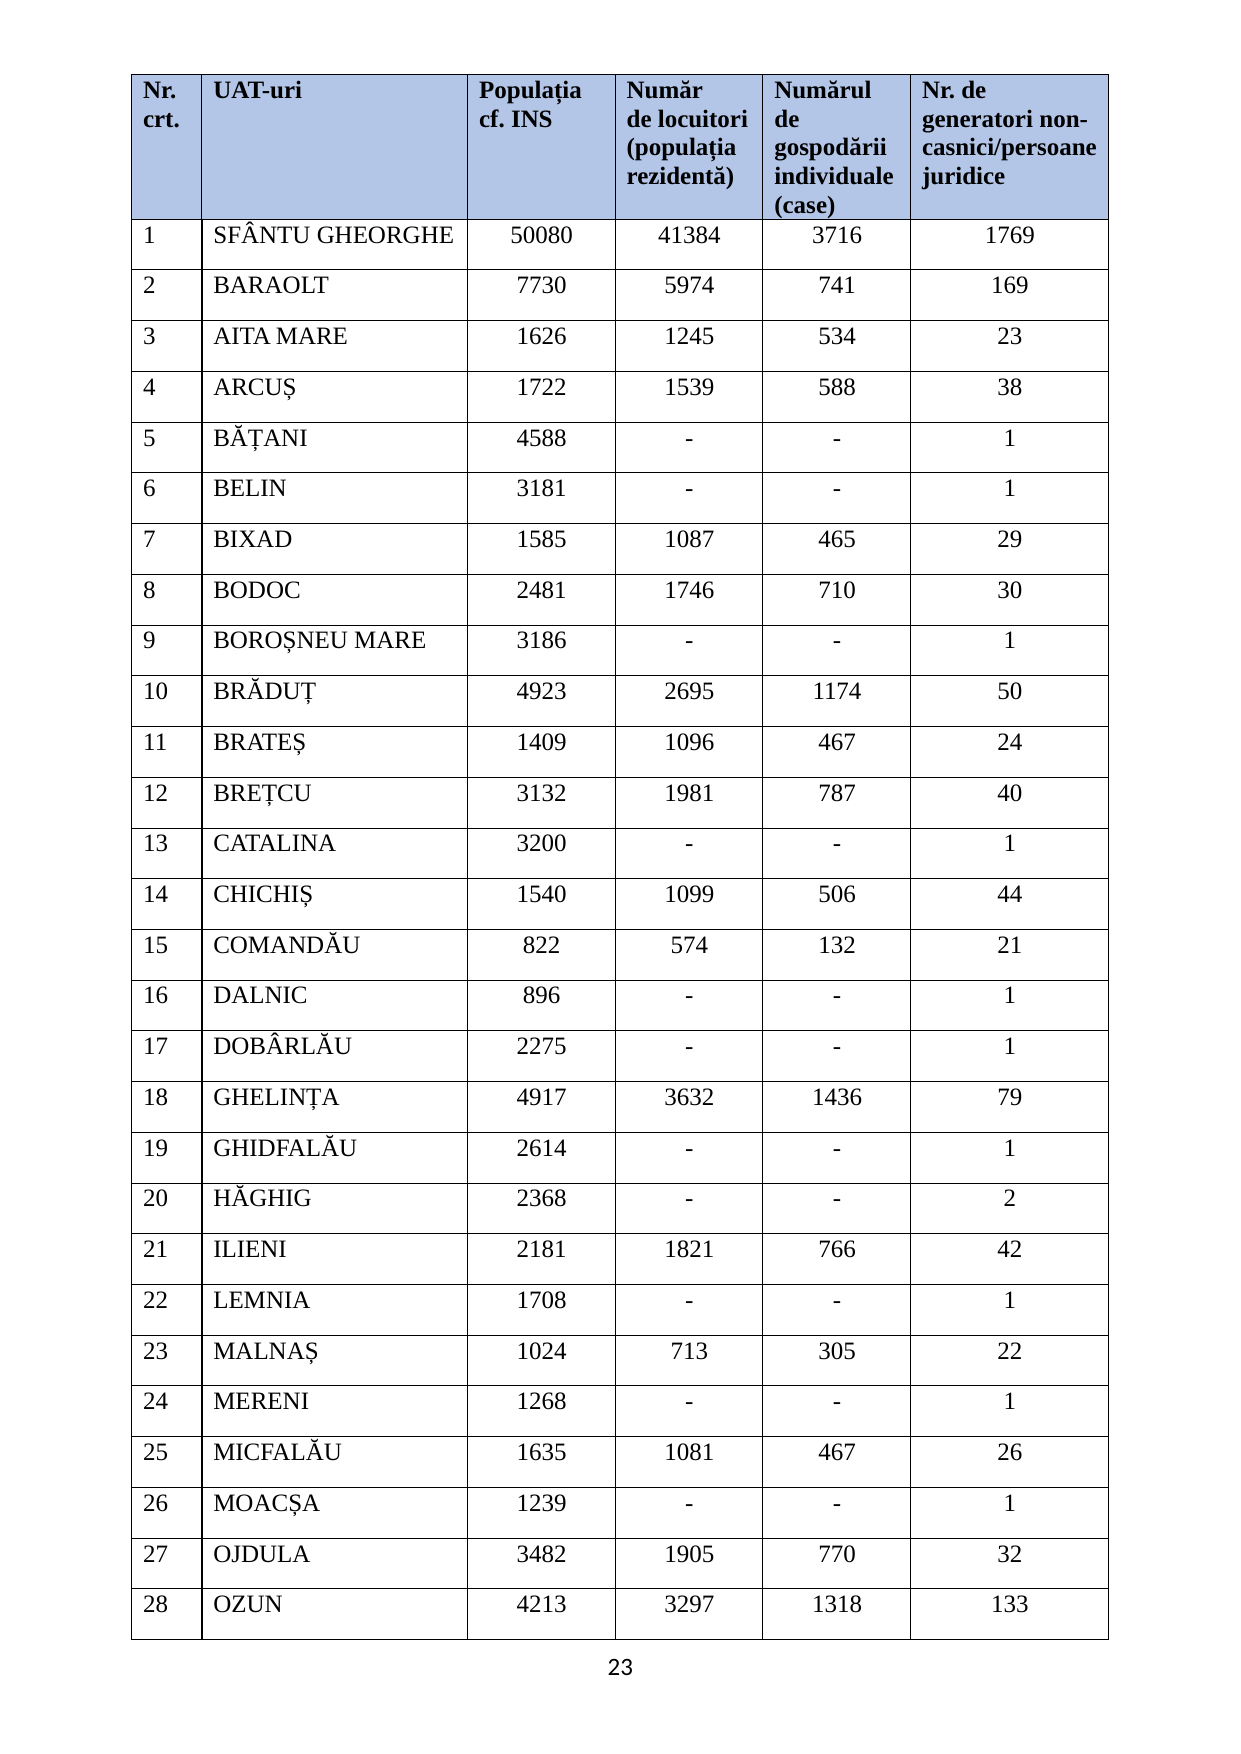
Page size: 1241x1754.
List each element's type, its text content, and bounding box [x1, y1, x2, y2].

table_cell 741 [763, 270, 910, 320]
table_cell BELIN [203, 473, 467, 523]
table_cell DOBÂRLĂU [203, 1031, 467, 1081]
table_cell 1626 [468, 321, 615, 371]
table_cell - [763, 829, 910, 878]
table_cell 467 [763, 727, 910, 777]
table_cell 26 [911, 1437, 1108, 1487]
table_cell 42 [911, 1234, 1108, 1284]
table_cell 1099 [616, 879, 762, 929]
table_cell 133 [911, 1589, 1108, 1639]
table_cell 1409 [468, 727, 615, 777]
table_cell MOACȘA [203, 1488, 467, 1538]
table_cell 506 [763, 879, 910, 929]
table_header Nr. de generatori non-casnici/persoane juridice [911, 75, 1108, 219]
table_cell 1318 [763, 1589, 910, 1639]
table_cell 27 [132, 1539, 201, 1588]
table_cell 1585 [468, 524, 615, 574]
table_cell 41384 [616, 220, 762, 269]
table_cell 3 [132, 321, 201, 371]
table_cell 1239 [468, 1488, 615, 1538]
table_cell 2614 [468, 1133, 615, 1182]
table_cell 4923 [468, 676, 615, 726]
table_cell 132 [763, 930, 910, 979]
table_cell 44 [911, 879, 1108, 929]
table_cell 1540 [468, 879, 615, 929]
table_cell - [763, 1031, 910, 1081]
table_cell 21 [132, 1234, 201, 1284]
table_cell - [763, 1386, 910, 1436]
table_cell 1 [132, 220, 201, 269]
table_cell 3716 [763, 220, 910, 269]
table_cell 2 [132, 270, 201, 320]
table_cell BRĂDUȚ [203, 676, 467, 726]
table_cell - [616, 981, 762, 1030]
table_cell 8 [132, 575, 201, 624]
table_cell - [616, 423, 762, 472]
table_cell 588 [763, 372, 910, 422]
table_cell - [763, 1133, 910, 1182]
table_cell 50 [911, 676, 1108, 726]
table_cell 12 [132, 778, 201, 827]
table_cell 50080 [468, 220, 615, 269]
table_cell - [616, 1488, 762, 1538]
table_cell GHIDFALĂU [203, 1133, 467, 1182]
table_cell BIXAD [203, 524, 467, 574]
table_cell BOROȘNEU MARE [203, 626, 467, 675]
table_cell 2 [911, 1184, 1108, 1233]
table_cell - [616, 473, 762, 523]
table_cell 1081 [616, 1437, 762, 1487]
table_cell HĂGHIG [203, 1184, 467, 1233]
table_cell 1746 [616, 575, 762, 624]
table_cell 4917 [468, 1082, 615, 1132]
table_cell BĂȚANI [203, 423, 467, 472]
table_cell 4213 [468, 1589, 615, 1639]
table_cell 17 [132, 1031, 201, 1081]
table_cell LEMNIA [203, 1285, 467, 1335]
table_cell GHELINȚA [203, 1082, 467, 1132]
table_cell 24 [132, 1386, 201, 1436]
table_cell - [763, 1285, 910, 1335]
table_cell 29 [911, 524, 1108, 574]
table_cell 2481 [468, 575, 615, 624]
table_cell MERENI [203, 1386, 467, 1436]
table_cell SFÂNTU GHEORGHE [203, 220, 467, 269]
table_cell 18 [132, 1082, 201, 1132]
table_cell MALNAȘ [203, 1336, 467, 1385]
table_cell 20 [132, 1184, 201, 1233]
table_cell 10 [132, 676, 201, 726]
table_header Numărul de gospodării individuale (case) [763, 75, 910, 219]
table_cell 1821 [616, 1234, 762, 1284]
table_cell 1 [911, 1488, 1108, 1538]
table_cell - [763, 981, 910, 1030]
table_cell 9 [132, 626, 201, 675]
table_header Nr. crt. [132, 75, 201, 219]
table_cell 40 [911, 778, 1108, 827]
table_cell BREȚCU [203, 778, 467, 827]
table_cell 1 [911, 981, 1108, 1030]
table_cell 2695 [616, 676, 762, 726]
table_cell 30 [911, 575, 1108, 624]
table_cell 13 [132, 829, 201, 878]
table_cell - [616, 626, 762, 675]
table_cell 710 [763, 575, 910, 624]
table_cell 1 [911, 1031, 1108, 1081]
table_cell - [616, 1184, 762, 1233]
table_cell OJDULA [203, 1539, 467, 1588]
table_cell 25 [132, 1437, 201, 1487]
table_cell 32 [911, 1539, 1108, 1588]
table_cell 4588 [468, 423, 615, 472]
table_cell 1096 [616, 727, 762, 777]
table_cell MICFALĂU [203, 1437, 467, 1487]
table_cell BODOC [203, 575, 467, 624]
table_cell 2368 [468, 1184, 615, 1233]
table_cell 26 [132, 1488, 201, 1538]
table_cell 1905 [616, 1539, 762, 1588]
table_cell 2275 [468, 1031, 615, 1081]
table_cell 5974 [616, 270, 762, 320]
table_cell 79 [911, 1082, 1108, 1132]
table_cell CHICHIȘ [203, 879, 467, 929]
table_cell 28 [132, 1589, 201, 1639]
table_cell AITA MARE [203, 321, 467, 371]
table_cell 3297 [616, 1589, 762, 1639]
table_cell 3632 [616, 1082, 762, 1132]
table_cell 465 [763, 524, 910, 574]
table_cell 1981 [616, 778, 762, 827]
table_cell 1436 [763, 1082, 910, 1132]
table_cell 24 [911, 727, 1108, 777]
table_cell - [616, 829, 762, 878]
table_cell 1722 [468, 372, 615, 422]
table_cell - [763, 1488, 910, 1538]
table_cell 3132 [468, 778, 615, 827]
table_cell 1708 [468, 1285, 615, 1335]
table_cell 713 [616, 1336, 762, 1385]
table_cell 1245 [616, 321, 762, 371]
table_cell 3186 [468, 626, 615, 675]
table_cell 1 [911, 473, 1108, 523]
table_cell 1 [911, 1133, 1108, 1182]
table_cell 23 [911, 321, 1108, 371]
table_cell 7 [132, 524, 201, 574]
table_cell COMANDĂU [203, 930, 467, 979]
table_cell 1174 [763, 676, 910, 726]
table_cell 21 [911, 930, 1108, 979]
table_cell 1635 [468, 1437, 615, 1487]
table_cell 305 [763, 1336, 910, 1385]
table_cell 766 [763, 1234, 910, 1284]
table_cell 822 [468, 930, 615, 979]
table_cell 1 [911, 1386, 1108, 1436]
table_cell - [763, 626, 910, 675]
table_cell 14 [132, 879, 201, 929]
table_cell 770 [763, 1539, 910, 1588]
table_cell 1 [911, 1285, 1108, 1335]
table_cell 1 [911, 626, 1108, 675]
table_cell 4 [132, 372, 201, 422]
table_cell 19 [132, 1133, 201, 1182]
table_cell 574 [616, 930, 762, 979]
table_cell - [616, 1285, 762, 1335]
table_cell ILIENI [203, 1234, 467, 1284]
table_cell BRATEȘ [203, 727, 467, 777]
table_cell ARCUȘ [203, 372, 467, 422]
table_cell 534 [763, 321, 910, 371]
table_cell 38 [911, 372, 1108, 422]
table_cell - [763, 473, 910, 523]
table_cell 169 [911, 270, 1108, 320]
table_cell 3181 [468, 473, 615, 523]
table_cell 896 [468, 981, 615, 1030]
table_header UAT-uri [202, 75, 467, 219]
table_cell 467 [763, 1437, 910, 1487]
table_cell 6 [132, 473, 201, 523]
table_cell 7730 [468, 270, 615, 320]
table_cell 23 [132, 1336, 201, 1385]
table_cell 15 [132, 930, 201, 979]
table_cell - [616, 1031, 762, 1081]
table_cell 16 [132, 981, 201, 1030]
table_cell 3200 [468, 829, 615, 878]
table_cell 5 [132, 423, 201, 472]
table_cell 3482 [468, 1539, 615, 1588]
table_cell 11 [132, 727, 201, 777]
table_cell 22 [911, 1336, 1108, 1385]
table_cell 787 [763, 778, 910, 827]
table_header Populația cf. INS [468, 75, 615, 219]
table_cell OZUN [203, 1589, 467, 1639]
table_cell 1539 [616, 372, 762, 422]
table_cell 1 [911, 829, 1108, 878]
table_cell 1 [911, 423, 1108, 472]
table_cell - [763, 1184, 910, 1233]
table_cell - [616, 1133, 762, 1182]
table_cell 2181 [468, 1234, 615, 1284]
table_cell CATALINA [203, 829, 467, 878]
table_cell 1268 [468, 1386, 615, 1436]
table_cell DALNIC [203, 981, 467, 1030]
table_cell 1769 [911, 220, 1108, 269]
table_cell - [763, 423, 910, 472]
table_cell BARAOLT [203, 270, 467, 320]
table_header Număr de locuitori (populația rezidentă) [616, 75, 762, 219]
table_cell 1087 [616, 524, 762, 574]
table_cell 22 [132, 1285, 201, 1335]
table_cell - [616, 1386, 762, 1436]
table_cell 1024 [468, 1336, 615, 1385]
